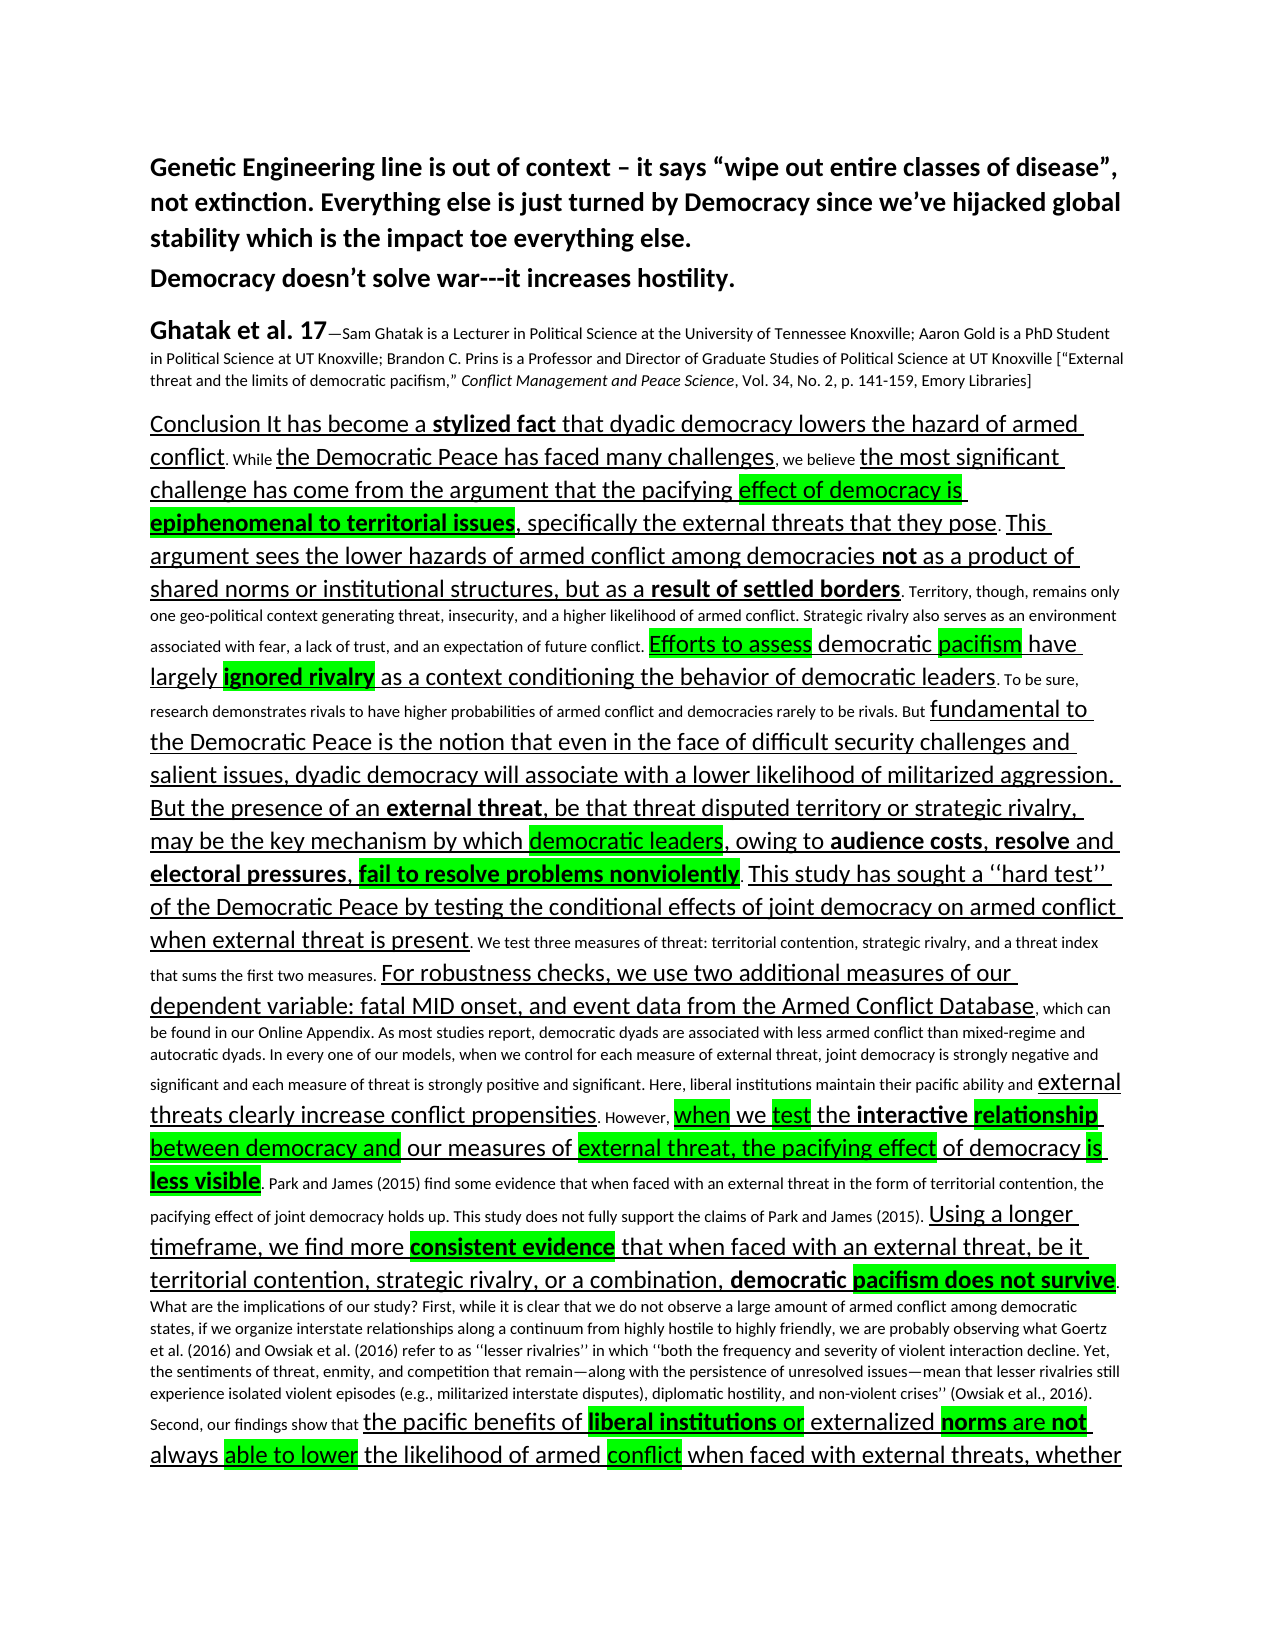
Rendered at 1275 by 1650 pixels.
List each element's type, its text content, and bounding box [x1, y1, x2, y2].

subtitle Genetic Engineering line is out of context – it says “wipe out entire classes of disease”, not extinction. Everything else is just turned by Democracy since we’ve hijacked global stability which is the impact toe everything else. [150, 150, 1125, 254]
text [150, 408, 1125, 1470]
text Democracy doesn’t solve war---it increases hostility. [150, 261, 1125, 294]
text Ghatak et al. 17—Sam Ghatak is a Lecturer in Political Science at the University of Tennessee Knoxville; Aaron Gold is a PhD Student in Political Science at UT Knoxville; Brandon C. Prins is a Professor and Director of Graduate Studies of Political Science at UT Knoxville [“External threat and the limits of democratic pacifism,” Conflict Management and Peace Science, Vol. 34, No. 2, p. 141-159, Emory Libraries] [150, 313, 1125, 390]
